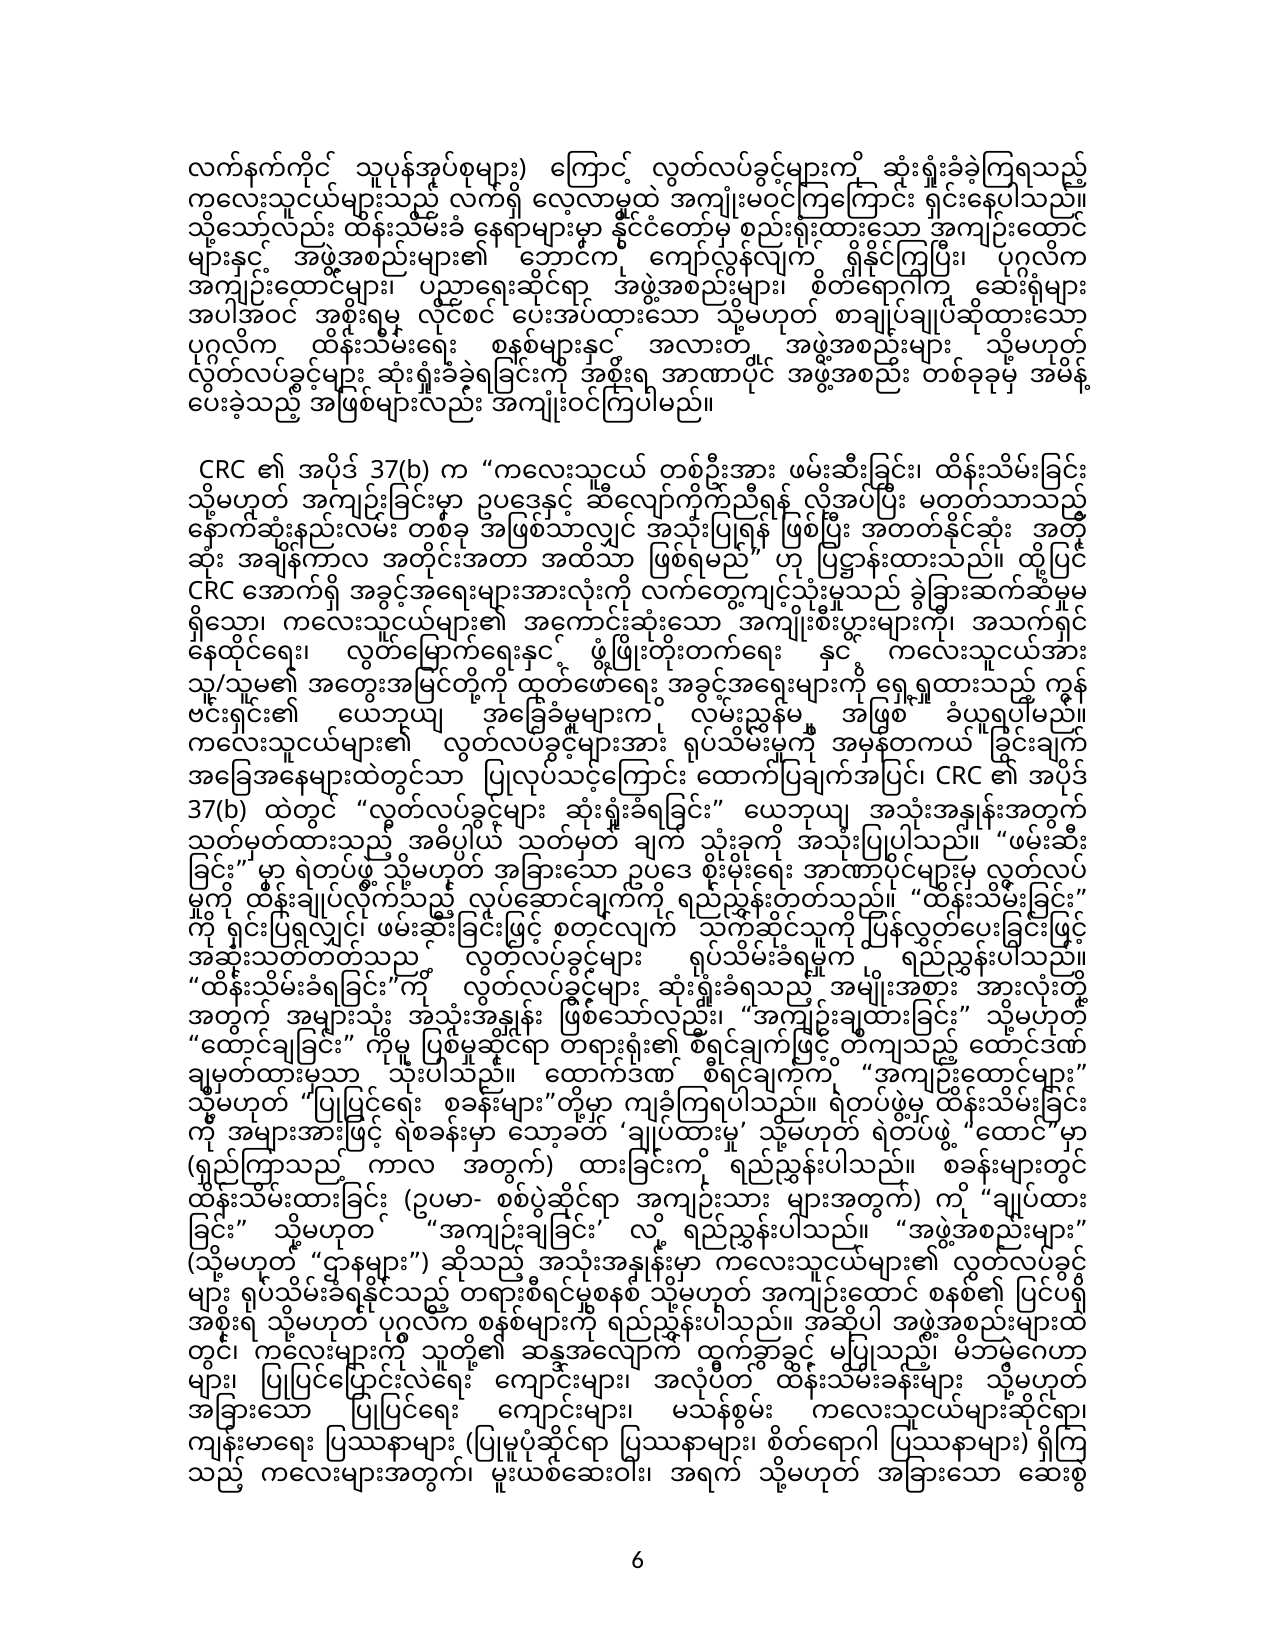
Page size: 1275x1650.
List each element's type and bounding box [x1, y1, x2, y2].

text [187, 150, 1087, 417]
text [187, 451, 1087, 1487]
